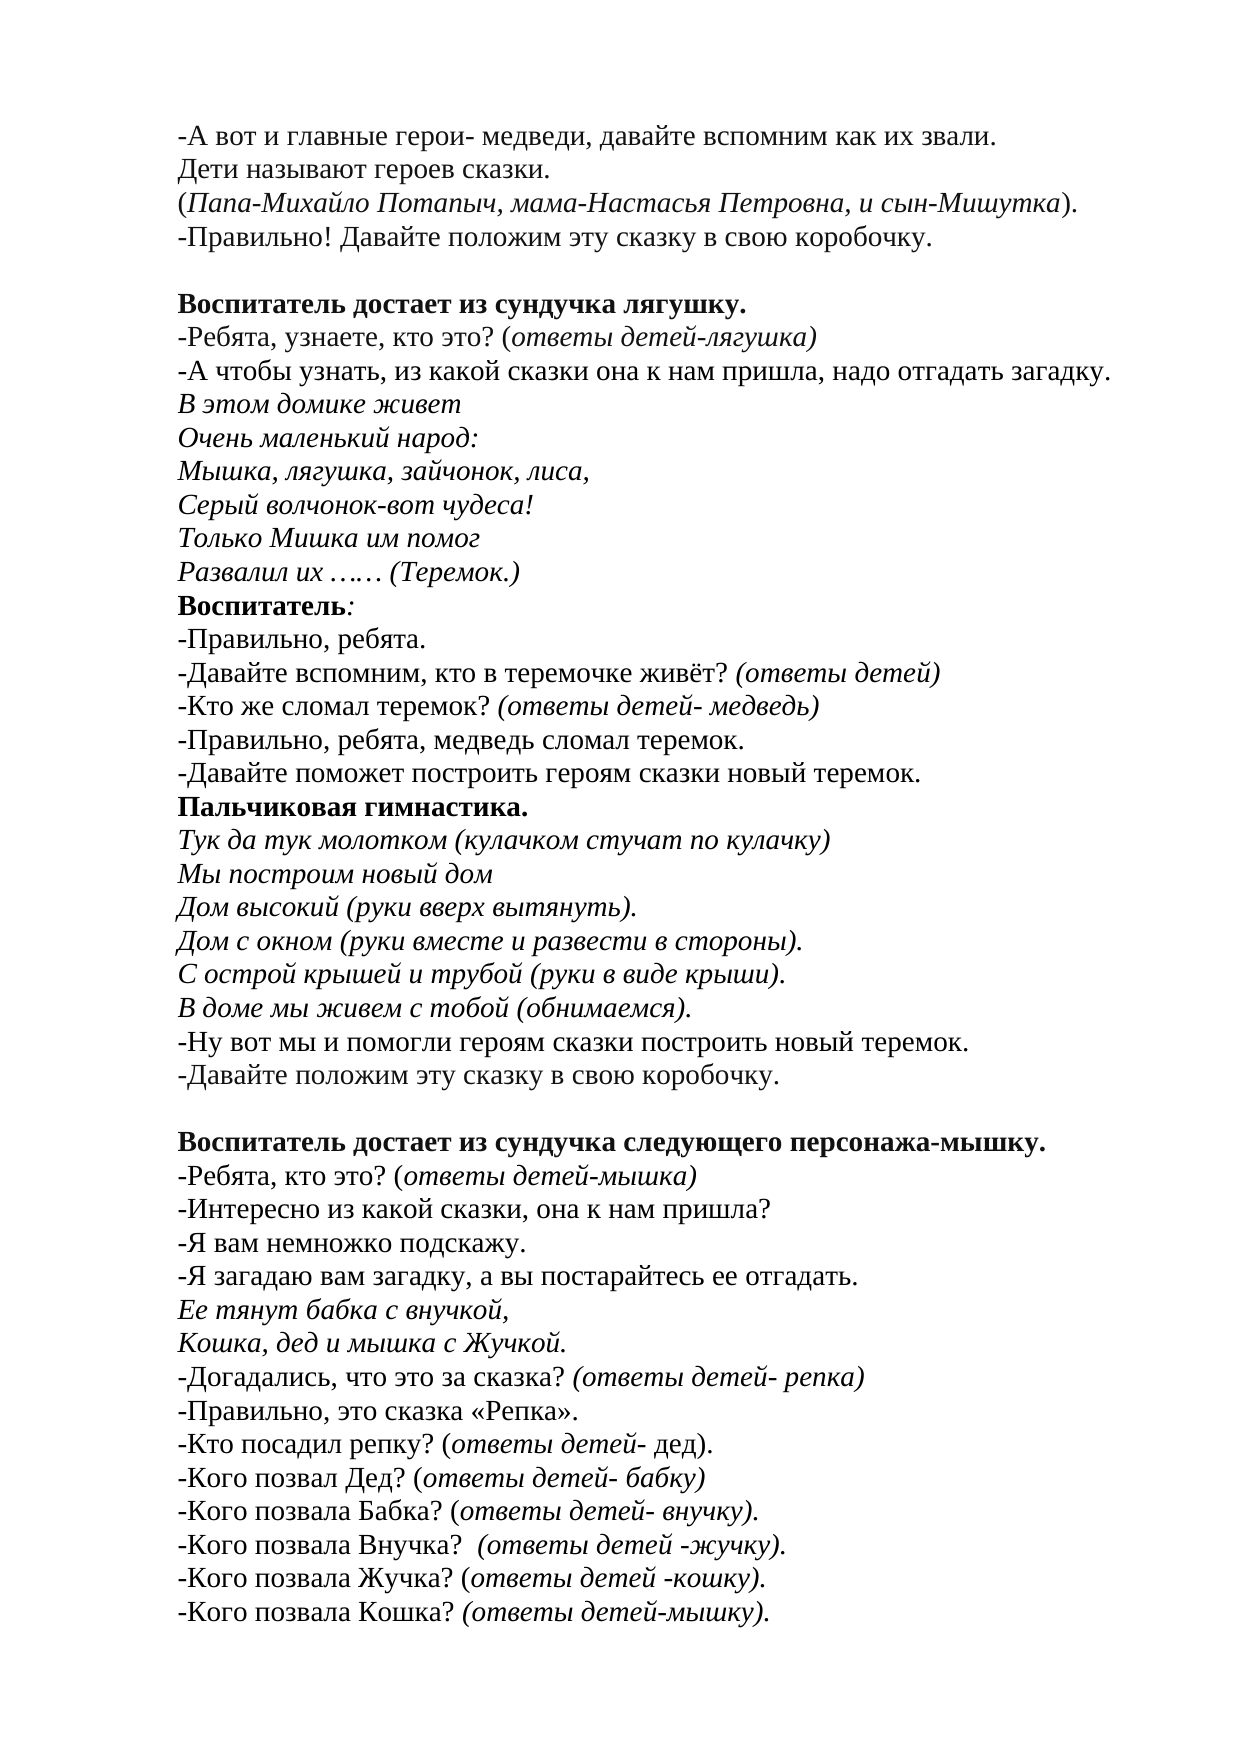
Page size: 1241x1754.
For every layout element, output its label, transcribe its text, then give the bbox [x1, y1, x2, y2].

text -Давайте вспомним, кто в теремочке живёт? (ответы детей) [177, 655, 1152, 688]
text -Ребята, кто это? (ответы детей-мышка) [177, 1158, 1152, 1191]
text -Кого позвала Внучка? (ответы детей -жучку). [177, 1527, 1152, 1560]
text Развалил их …… (Теремок.) [177, 554, 1152, 588]
text -Правильно! Давайте положим эту сказку в свою коробочку. [177, 219, 1152, 252]
text -Давайте поможет построить героям сказки новый теремок. [177, 755, 1152, 789]
text -Кто же сломал теремок? (ответы детей- медведь) [177, 688, 1152, 722]
text (Папа-Михайло Потапыч, мама-Настасья Петровна, и сын-Мишутка). [177, 185, 1152, 219]
text Воспитатель: [177, 588, 1152, 621]
text Воспитатель достает из сундучка лягушку. [177, 286, 1152, 319]
text Ее тянут бабка с внучкой, [177, 1292, 1152, 1326]
text -Давайте положим эту сказку в свою коробочку. [177, 1057, 1152, 1091]
text Пальчиковая гимнастика. [177, 789, 1152, 822]
text -А чтобы узнать, из какой сказки она к нам пришла, надо отгадать загадку. [177, 353, 1152, 386]
text -Правильно, ребята, медведь сломал теремок. [177, 722, 1152, 755]
text Мы построим новый дом [177, 856, 1152, 889]
text Воспитатель достает из сундучка следующего персонажа-мышку. [177, 1124, 1152, 1158]
text -Ну вот мы и помогли героям сказки построить новый теремок. [177, 1024, 1152, 1057]
text С острой крышей и трубой (руки в виде крыши). [177, 957, 1152, 990]
text -Правильно, ребята. [177, 621, 1152, 655]
text Дом с окном (руки вместе и развести в стороны). [177, 923, 1152, 957]
text -Кто посадил репку? (ответы детей- дед). [177, 1426, 1152, 1460]
text В доме мы живем с тобой (обнимаемся). [177, 990, 1152, 1024]
text -Правильно, это сказка «Репка». [177, 1393, 1152, 1426]
text Дом высокий (руки вверх вытянуть). [177, 889, 1152, 923]
text -Интересно из какой сказки, она к нам пришла? [177, 1191, 1152, 1225]
text Серый волчонок-вот чудеса! [177, 487, 1152, 521]
text -Я загадаю вам загадку, а вы постарайтесь ее отгадать. [177, 1258, 1152, 1292]
text Дети называют героев сказки. [177, 152, 1152, 185]
text Только Мишка им помог [177, 521, 1152, 554]
text -Я вам немножко подскажу. [177, 1225, 1152, 1258]
text -А вот и главные герои- медведи, давайте вспомним как их звали. [177, 118, 1152, 152]
text В этом домике живет [177, 386, 1152, 420]
text -Кого позвала Жучка? (ответы детей -кошку). [177, 1560, 1152, 1594]
text -Кого позвала Бабка? (ответы детей- внучку). [177, 1493, 1152, 1527]
text -Догадались, что это за сказка? (ответы детей- репка) [177, 1359, 1152, 1393]
text Тук да тук молотком (кулачком стучат по кулачку) [177, 822, 1152, 856]
text -Ребята, узнаете, кто это? (ответы детей-лягушка) [177, 319, 1152, 353]
text Мышка, лягушка, зайчонок, лиса, [177, 453, 1152, 487]
text Очень маленький народ: [177, 420, 1152, 453]
text Кошка, дед и мышка с Жучкой. [177, 1326, 1152, 1359]
text -Кого позвала Кошка? (ответы детей-мышку). [177, 1594, 1152, 1627]
text -Кого позвал Дед? (ответы детей- бабку) [177, 1460, 1152, 1493]
